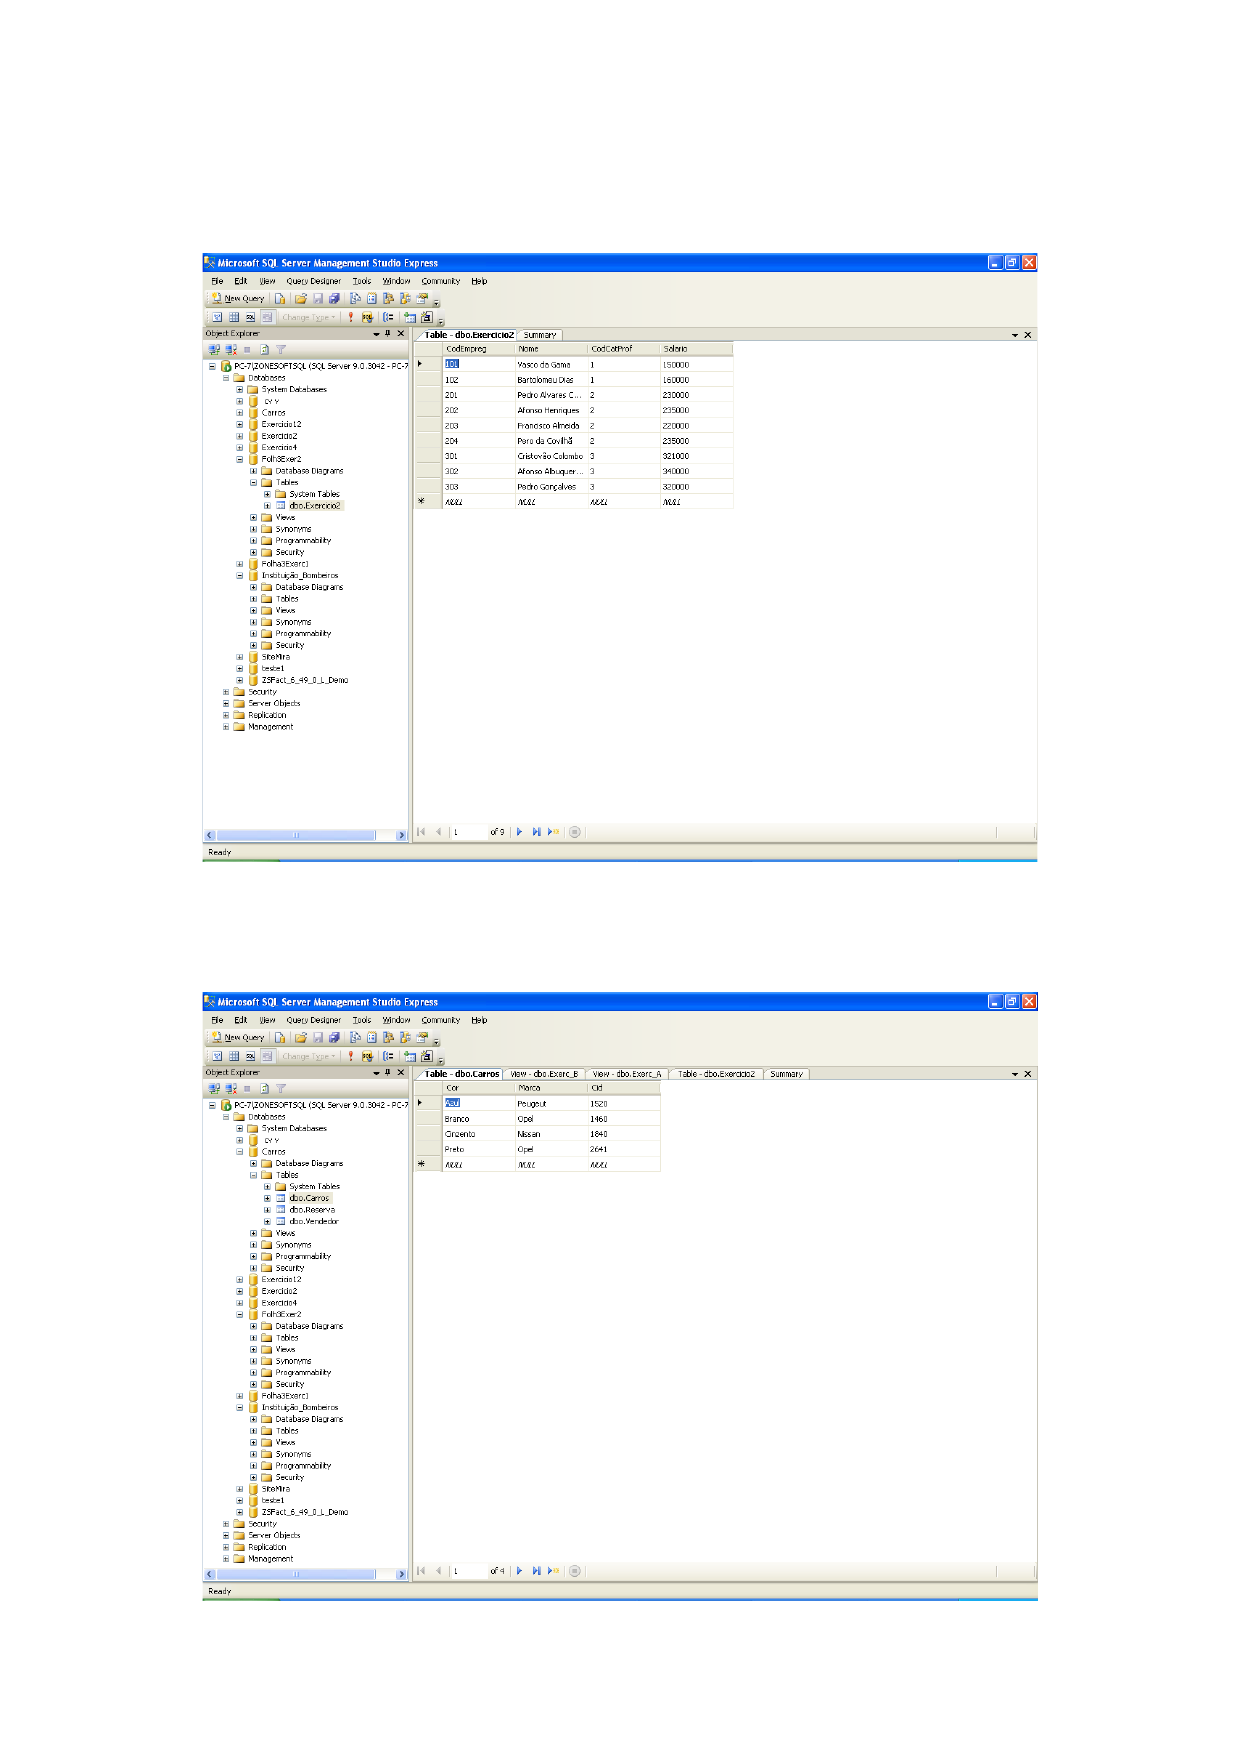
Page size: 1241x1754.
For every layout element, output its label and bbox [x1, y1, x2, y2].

picture [202, 253, 1038, 862]
picture [202, 992, 1038, 1601]
